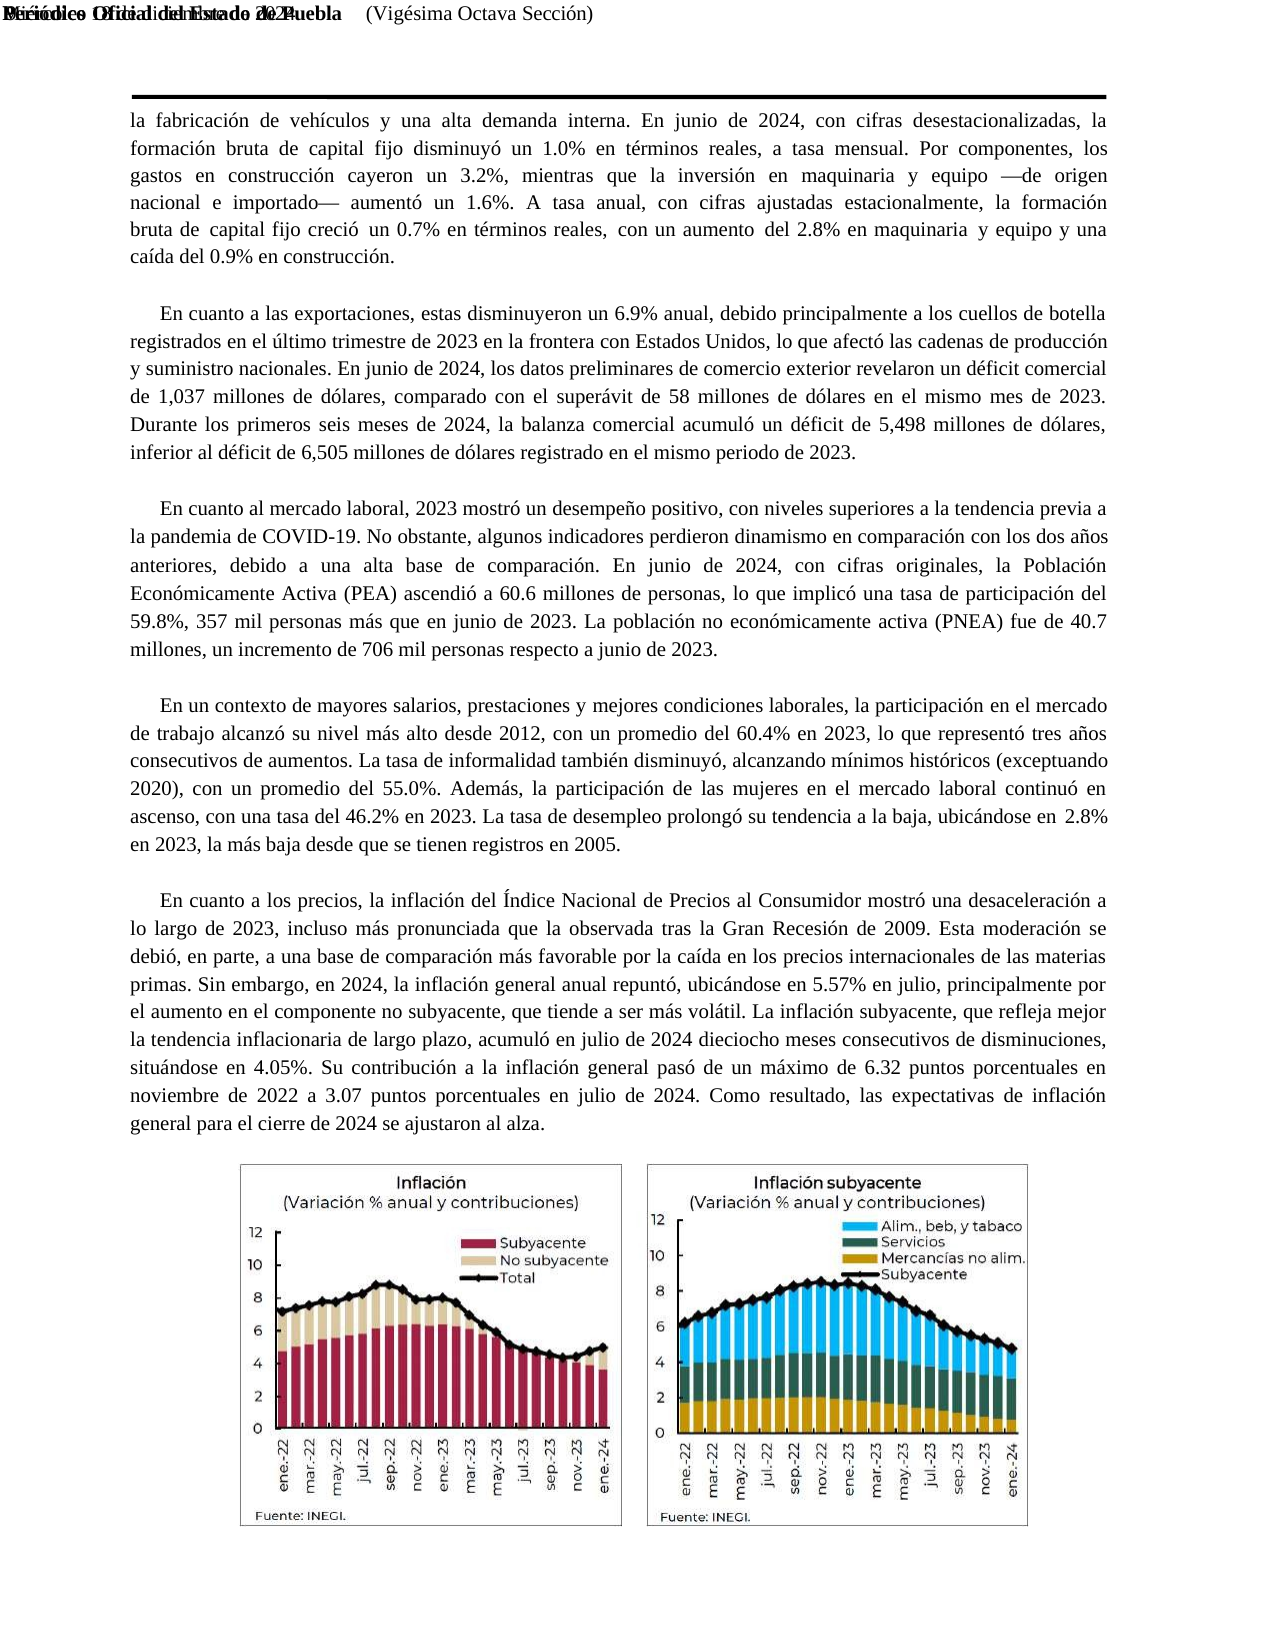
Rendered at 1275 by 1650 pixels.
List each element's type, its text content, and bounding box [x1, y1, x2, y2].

text En un contexto de mayores salarios, prestaciones y mejores condiciones laborales, la participación en el mercado de trabajo alcanzó su nivel más alto desde 2012, con un promedio del 60.4% en 2023, lo que representó tres años consecutivos de aumentos. La tasa de informalidad también disminuyó, alcanzando mínimos históricos (exceptuando 2020), con un promedio del 55.0%. Además, la participación de las mujeres en el mercado laboral continuó en ascenso, con una tasa del 46.2% en 2023. La tasa de desempleo prolongó su tendencia a la baja, ubicándose en 2.8% en 2023, la más baja desde que se tienen registros en 2005. [130, 693, 1108, 856]
text En cuanto a las exportaciones, estas disminuyeron un 6.9% anual, debido principalmente a los cuellos de botella registrados en el último trimestre de 2023 en la frontera con Estados Unidos, lo que afectó las cadenas de producción y suministro nacionales. En junio de 2024, los datos preliminares de comercio exterior revelaron un déficit comercial de 1,037 millones de dólares, comparado con el superávit de 58 millones de dólares en el mismo mes de 2023. Durante los primeros seis meses de 2024, la balanza comercial acumuló un déficit de 5,498 millones de dólares, inferior al déficit de 6,505 millones de dólares registrado en el mismo periodo de 2023. [130, 301, 1108, 464]
text En cuanto al mercado laboral, 2023 mostró un desempeño positivo, con niveles superiores a la tendencia previa a la pandemia de COVID-19. No obstante, algunos indicadores perdieron dinamismo en comparación con los dos años anteriores, debido a una alta base de comparación. En junio de 2024, con cifras originales, la Población Económicamente Activa (PEA) ascendió a 60.6 millones de personas, lo que implicó una tasa de participación del 59.8%, 357 mil personas más que en junio de 2023. La población no económicamente activa (PNEA) fue de 40.7 millones, un incremento de 706 mil personas respecto a junio de 2023. [130, 496, 1108, 661]
text la fabricación de vehículos y una alta demanda interna. En junio de 2024, con cifras desestacionalizadas, la formación bruta de capital fijo disminuyó un 1.0% en términos reales, a tasa mensual. Por componentes, los gastos en construcción cayeron un 3.2%, mientras que la inversión en maquinaria y equipo —de origen nacional e importado— aumentó un 1.6%. A tasa anual, con cifras ajustadas estacionalmente, la formación bruta de capital fijo creció un 0.7% en términos reales, con un aumento del 2.8% en maquinaria y equipo y una caída del 0.9% en construcción. [130, 108, 1108, 268]
picture [238, 1163, 1029, 1527]
text En cuanto a los precios, la inflación del Índice Nacional de Precios al Consumidor mostró una desaceleración a lo largo de 2023, incluso más pronunciada que la observada tras la Gran Recesión de 2009. Esta moderación se debió, en parte, a una base de comparación más favorable por la caída en los precios internacionales de las materias primas. Sin embargo, en 2024, la inflación general anual repuntó, ubicándose en 5.57% en julio, principalmente por el aumento en el componente no subyacente, que tiende a ser más volátil. La inflación subyacente, que refleja mejor la tendencia inflacionaria de largo plazo, acumuló en julio de 2024 dieciocho meses consecutivos de disminuciones, situándose en 4.05%. Su contribución a la inflación general pasó de un máximo de 6.32 puntos porcentuales en noviembre de 2022 a 3.07 puntos porcentuales en julio de 2024. Como resultado, las expectativas de inflación general para el cierre de 2024 se ajustaron al alza. [130, 888, 1108, 1135]
